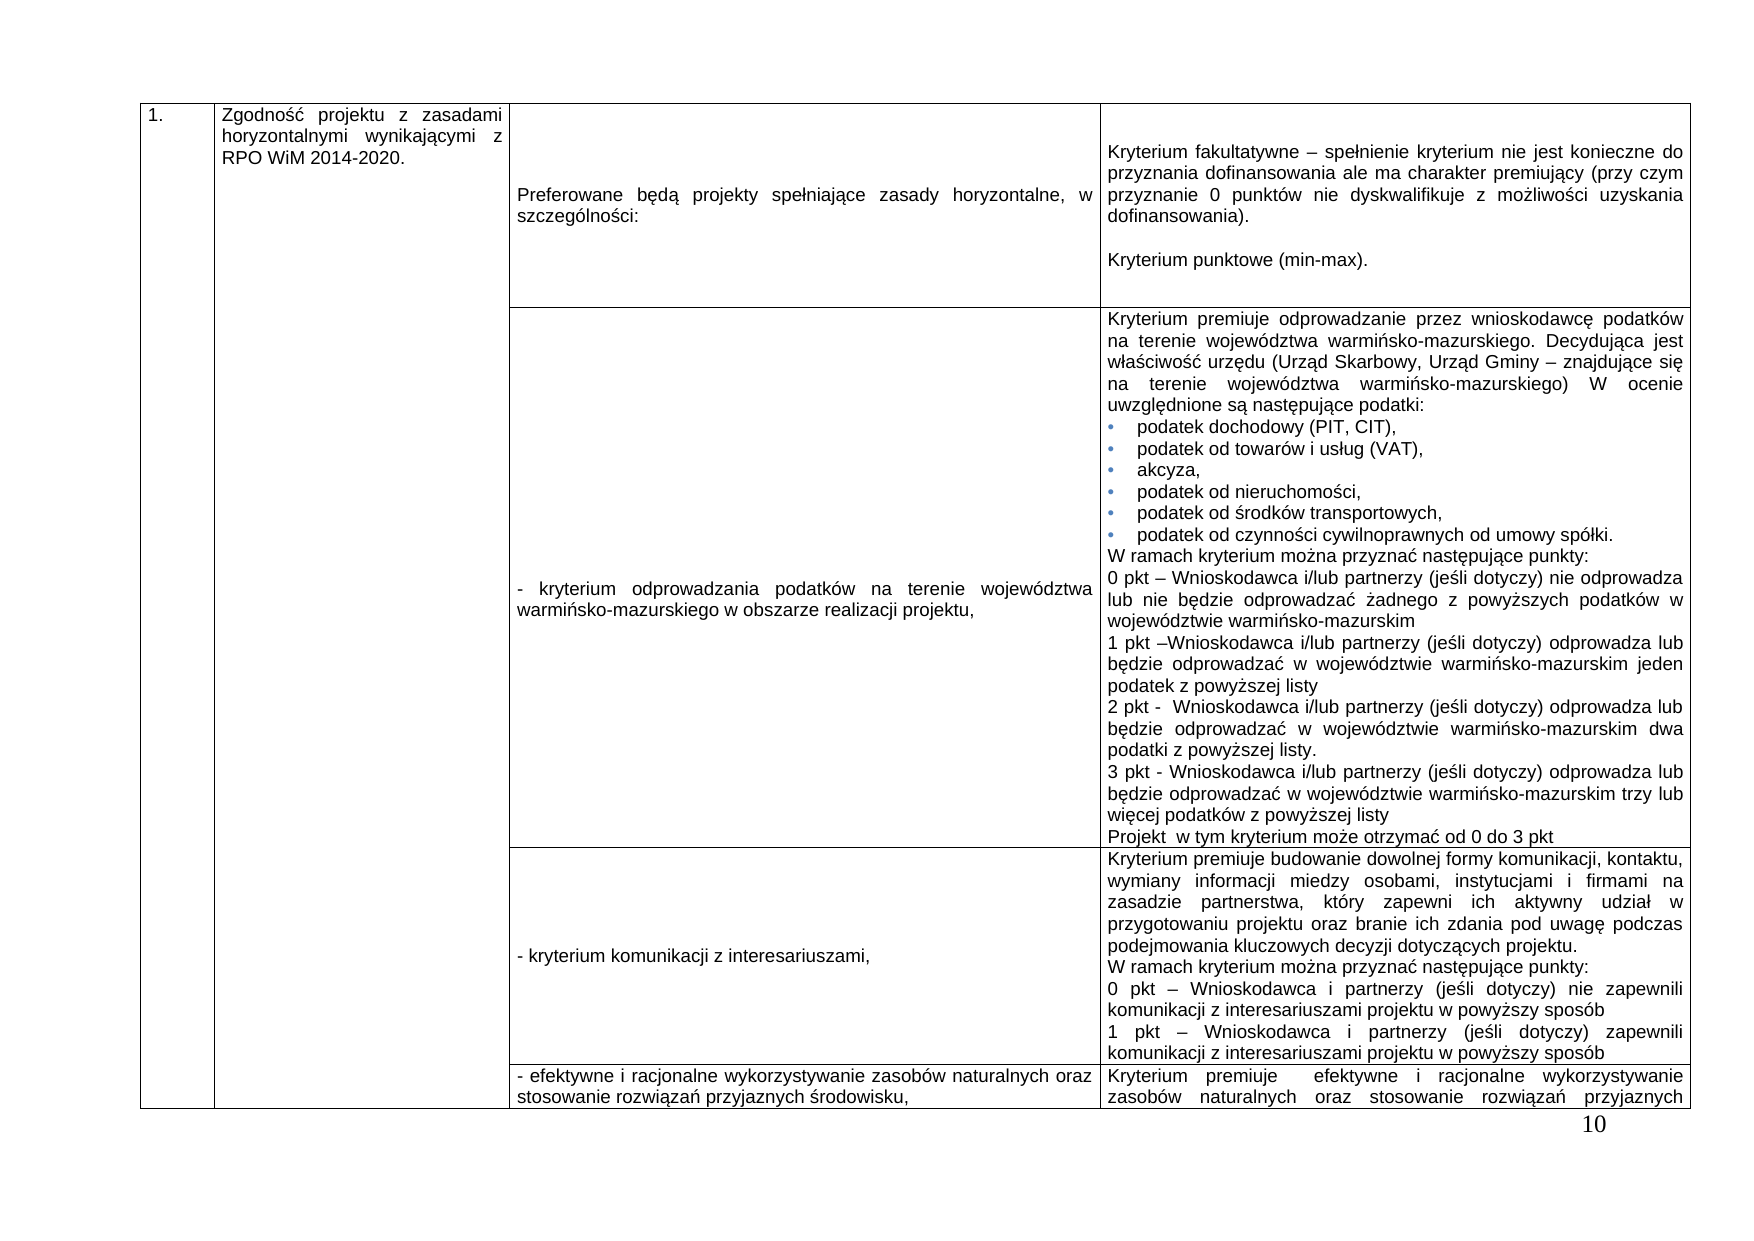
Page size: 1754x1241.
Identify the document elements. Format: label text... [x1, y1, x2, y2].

table_cell Kryterium fakultatywne – spełnienie kryterium nie jest konieczne do przyznania dofinansowania ale ma charakter premiujący (przy czym przyznanie 0 punktów nie dyskwalifikuje z możliwości uzyskania dofinansowania). Kryterium punktowe (min-max). [1101, 104, 1690, 307]
table_cell Kryterium premiuje budowanie dowolnej formy komunikacji, kontaktu, wymiany informacji miedzy osobami, instytucjami i firmami na zasadzie partnerstwa, który zapewni ich aktywny udział w przygotowaniu projektu oraz branie ich zdania pod uwagę podczas podejmowania kluczowych decyzji dotyczących projektu. W ramach kryterium można przyznać następujące punkty: 0 pkt – Wnioskodawca i partnerzy (jeśli dotyczy) nie zapewnili komunikacji z interesariuszami projektu w powyższy sposób 1 pkt – Wnioskodawca i partnerzy (jeśli dotyczy) zapewnili komunikacji z interesariuszami projektu w powyższy sposób [1101, 848, 1690, 1064]
table_cell Kryterium premiuje odprowadzanie przez wnioskodawcę podatków na terenie województwa warmińsko-mazurskiego. Decydująca jest właściwość urzędu (Urząd Skarbowy, Urząd Gminy – znajdujące się na terenie województwa warmińsko-mazurskiego) W ocenie uwzględnione są następujące podatki: podatek dochodowy (PIT, CIT), podatek od towarów i usług (VAT), akcyza, podatek od nieruchomości, podatek od środków transportowych, podatek od czynności cywilnoprawnych od umowy spółki. W ramach kryterium można przyznać następujące punkty: 0 pkt – Wnioskodawca i/lub partnerzy (jeśli dotyczy) nie odprowadza lub nie będzie odprowadzać żadnego z powyższych podatków w województwie warmińsko-mazurskim 1 pkt –Wnioskodawca i/lub partnerzy (jeśli dotyczy) odprowadza lub będzie odprowadzać w województwie warmińsko-mazurskim jeden podatek z powyższej listy 2 pkt - Wnioskodawca i/lub partnerzy (jeśli dotyczy) odprowadza lub będzie odprowadzać w województwie warmińsko-mazurskim dwa podatki z powyższej listy. 3 pkt - Wnioskodawca i/lub partnerzy (jeśli dotyczy) odprowadza lub będzie odprowadzać w województwie warmińsko-mazurskim trzy lub więcej podatków z powyższej listy Projekt w tym kryterium może otrzymać od 0 do 3 pkt [1101, 308, 1690, 847]
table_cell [1101, 1065, 1690, 1108]
table_cell - kryterium komunikacji z interesariuszami, [510, 848, 1100, 1064]
table_cell 1. [141, 104, 214, 1108]
table_cell - kryterium odprowadzania podatków na terenie województwa warmińsko-mazurskiego w obszarze realizacji projektu, [510, 308, 1100, 847]
table_cell Preferowane będą projekty spełniające zasady horyzontalne, w szczególności: [510, 104, 1100, 307]
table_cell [510, 1065, 1100, 1108]
table_cell Zgodność projektu z zasadami horyzontalnymi wynikającymi z RPO WiM 2014-2020. [215, 104, 509, 1108]
